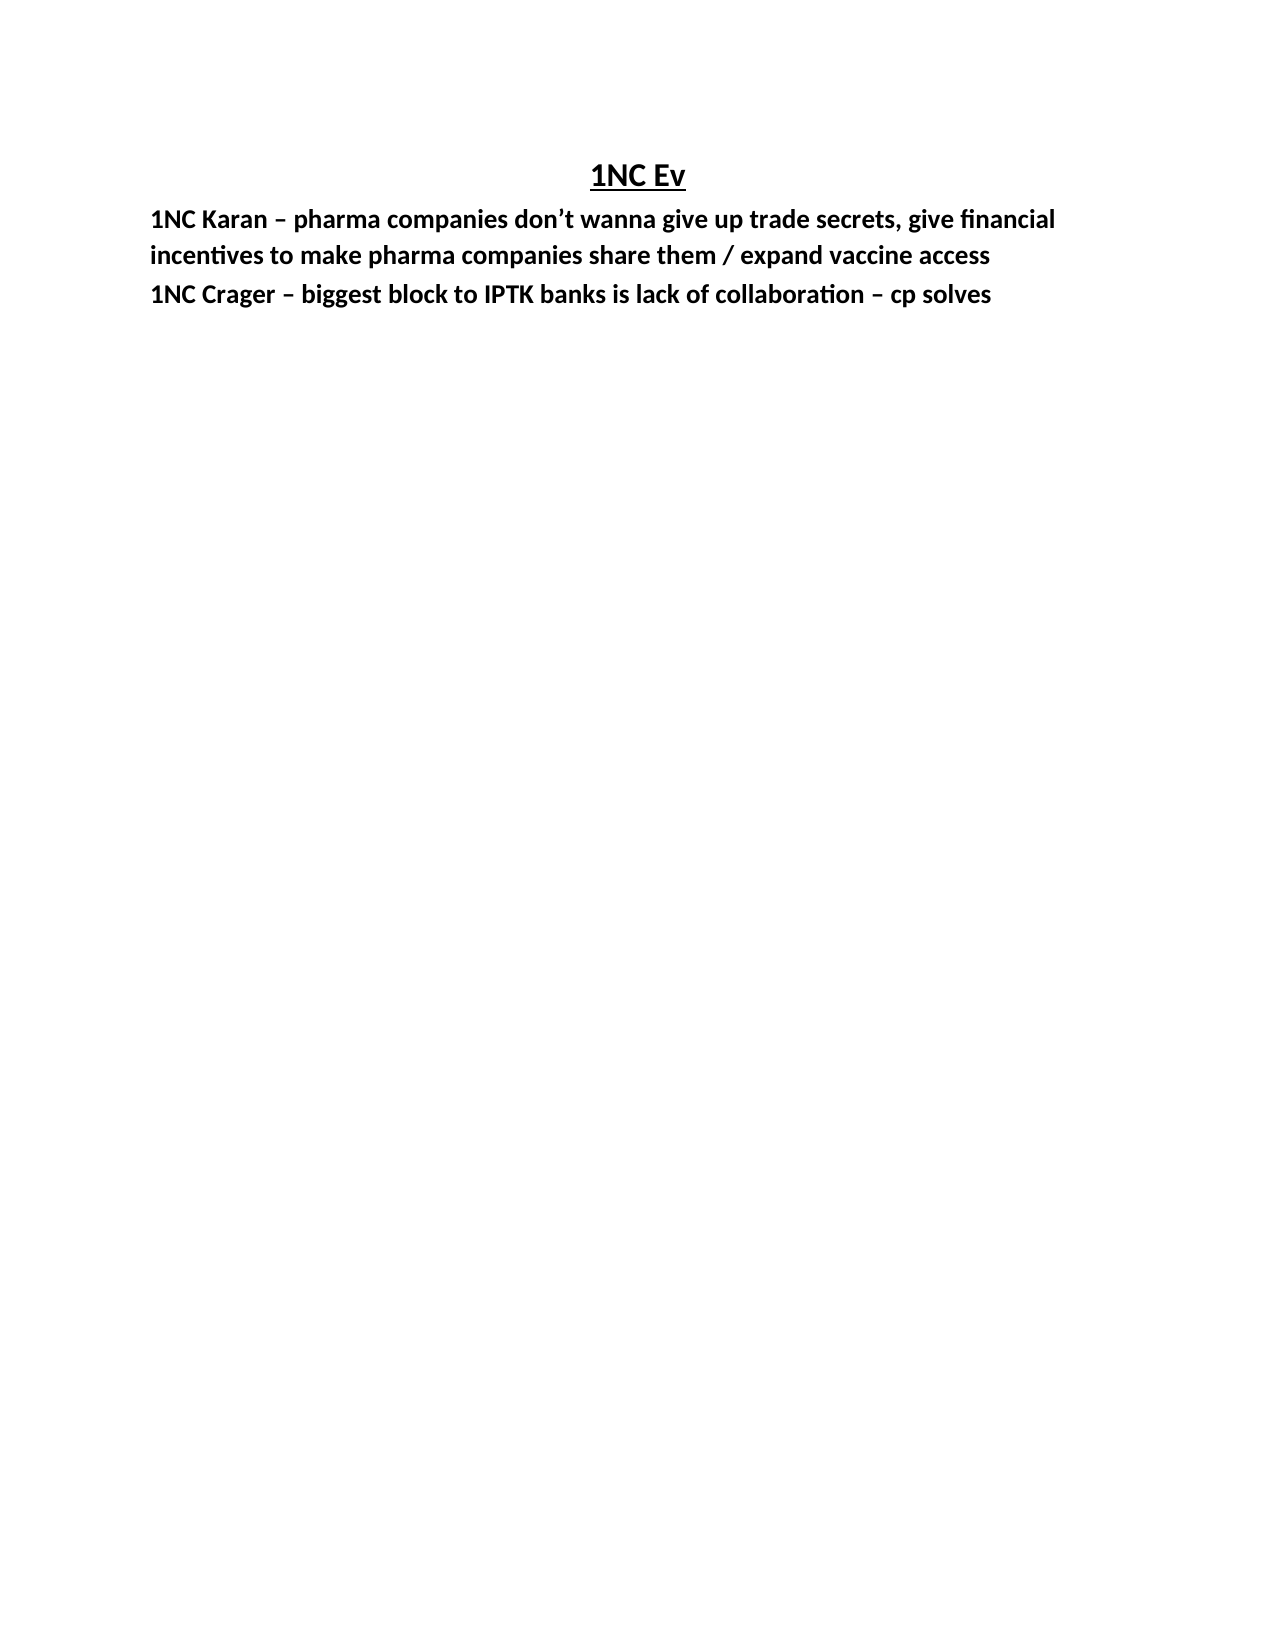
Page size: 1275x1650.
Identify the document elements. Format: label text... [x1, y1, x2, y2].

subtitle 1NC Karan – pharma companies don’t wanna give up trade secrets, give financial incentives to make pharma companies share them / expand vaccine access [150, 202, 1125, 271]
subtitle 1NC Ev [150, 154, 1125, 195]
subtitle 1NC Crager – biggest block to IPTK banks is lack of collaboration – cp solves [150, 278, 1125, 311]
